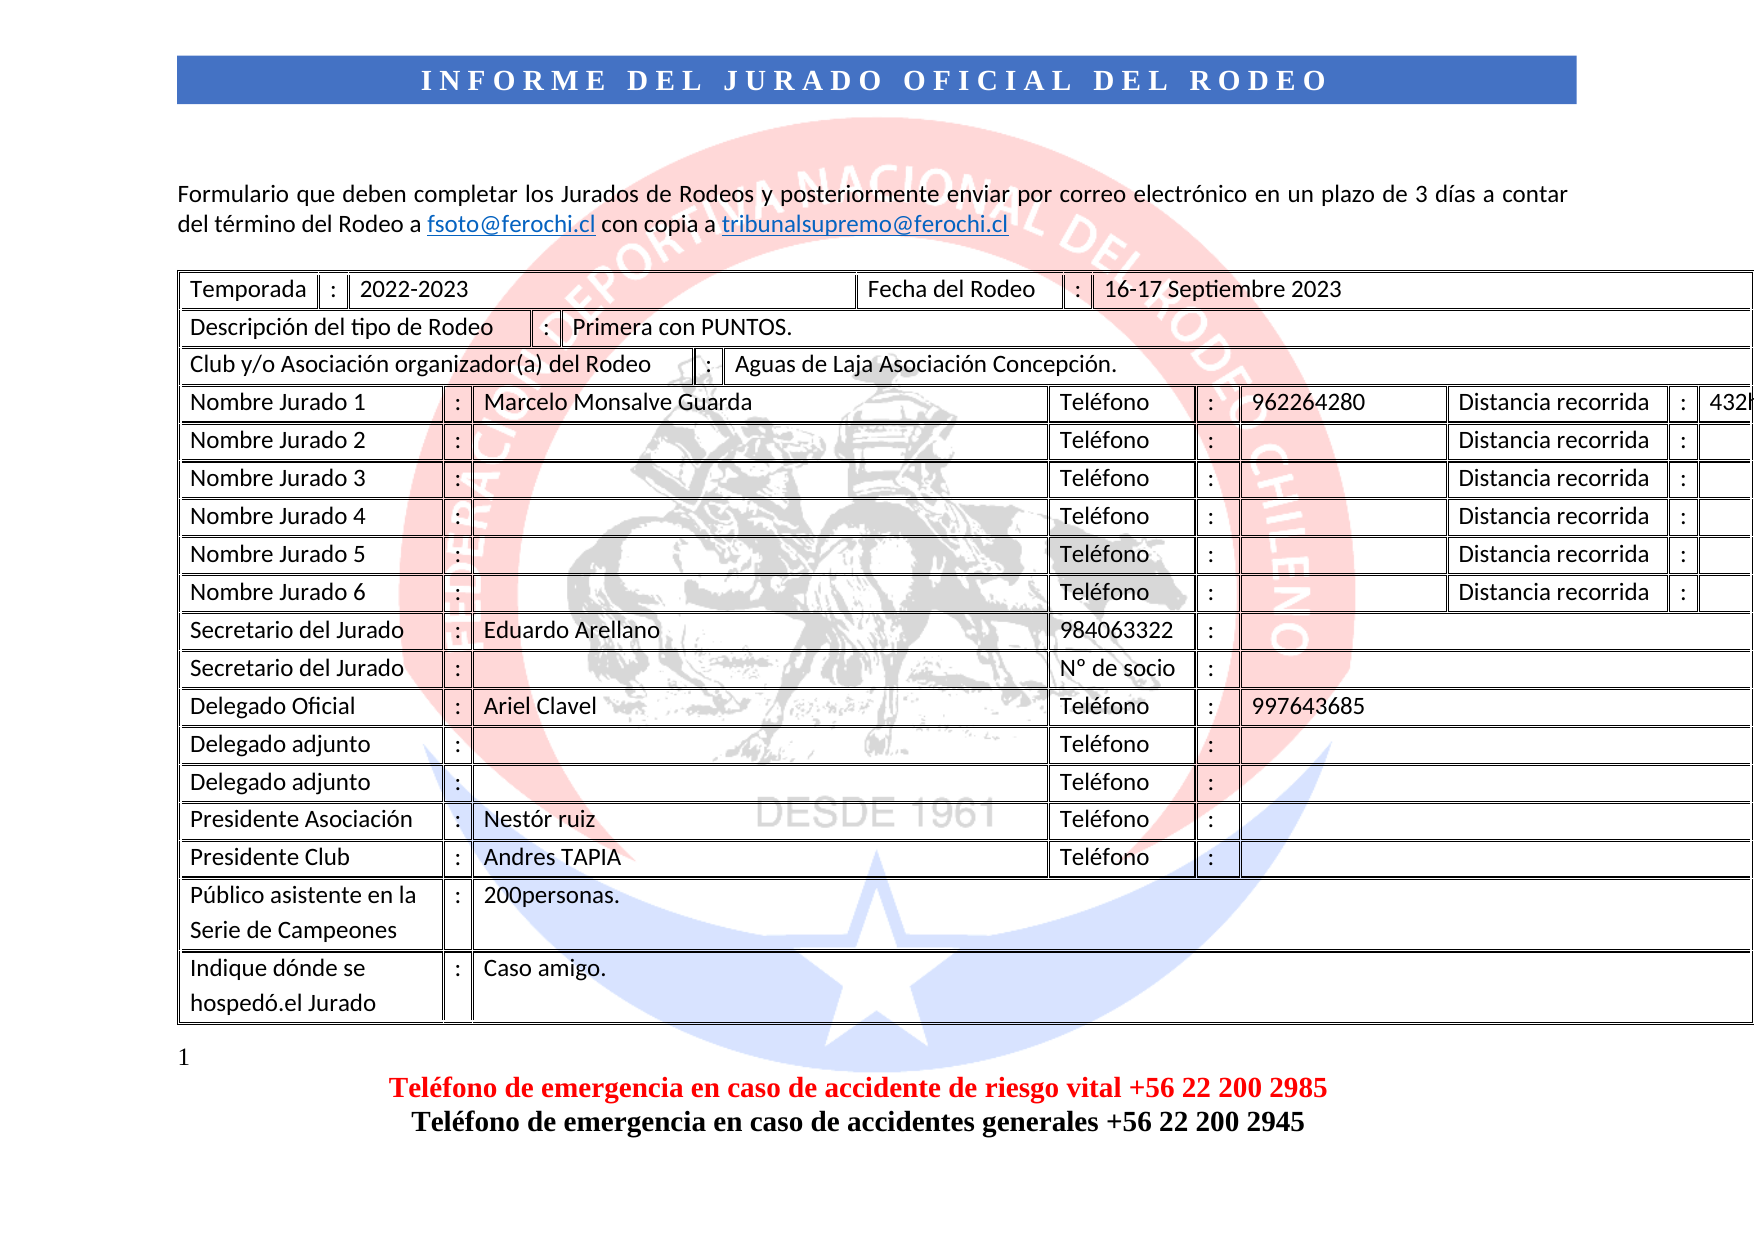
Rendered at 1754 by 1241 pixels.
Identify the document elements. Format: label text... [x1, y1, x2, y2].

table_cell : [445, 880, 471, 949]
table_cell Teléfono [1050, 387, 1194, 421]
table_cell : [1198, 425, 1239, 459]
table_cell [474, 538, 1047, 573]
table_cell Ariel Clavel [474, 690, 1047, 725]
table_cell Nombre Jurado 6 [179, 573, 443, 611]
table_cell : [1198, 804, 1239, 838]
table_cell Marcelo Monsalve Guarda [474, 387, 1047, 421]
table_cell [1242, 538, 1446, 573]
table_cell 962264280 [1242, 387, 1446, 421]
table_cell : [1198, 500, 1239, 535]
table_cell [1242, 801, 1752, 838]
table_cell : [1198, 387, 1239, 421]
table_cell : [1198, 690, 1239, 725]
table_cell : [1198, 842, 1239, 876]
table_cell : [1198, 766, 1239, 801]
table_cell [1698, 535, 1754, 573]
table_cell 432hms. [1700, 384, 1752, 421]
table_cell Nombre Jurado 3 [179, 459, 443, 497]
table_header Fecha del Rodeo [856, 273, 1063, 308]
table_cell [474, 652, 1047, 687]
table_cell : [445, 766, 471, 801]
table_cell : [1198, 614, 1239, 649]
table_cell [474, 728, 1047, 763]
table_cell Nestór ruiz [474, 804, 1047, 838]
table_cell Teléfono [1050, 425, 1194, 459]
table_cell Distancia recorrida [1449, 463, 1667, 497]
table_cell Nombre Jurado 4 [179, 497, 443, 535]
table_cell Distancia recorrida [1449, 538, 1667, 573]
table_cell Delegado Oficial [180, 687, 442, 725]
table_cell [1700, 421, 1752, 459]
table_cell : [445, 614, 471, 649]
table_cell Primera con PUNTOS. [563, 308, 1752, 346]
table_cell [1242, 725, 1752, 763]
table_cell [1240, 611, 1754, 649]
table_cell Teléfono [1050, 538, 1194, 573]
table_cell : [445, 842, 471, 876]
table_cell Nombre Jurado 5 [179, 535, 443, 573]
table_cell Teléfono [1050, 804, 1194, 838]
table_cell Teléfono [1050, 766, 1194, 801]
table_cell [1242, 839, 1752, 876]
table_cell : [1670, 576, 1697, 611]
table_cell Teléfono [1050, 463, 1194, 497]
table_cell : [445, 690, 471, 725]
table_cell : [445, 538, 471, 573]
table_cell : [443, 952, 472, 1022]
table_cell 984063322 [1050, 614, 1194, 649]
table_cell Nombre Jurado 1 [180, 384, 442, 421]
table_cell [1242, 576, 1446, 611]
text Formulario que deben completar los Jurados de Rodeos y posteriormente enviar por correo electrónico en un plazo de 3 días a contar del término del Rodeo a fsoto@ferochi.cl con copia a tribunalsupremo@ferochi.cl [177, 178, 1571, 239]
table_cell Caso amigo. [473, 949, 1754, 1022]
table_cell : [1670, 463, 1697, 497]
table_cell [1240, 649, 1754, 687]
table_cell : [1198, 576, 1239, 611]
table_cell Distancia recorrida [1449, 500, 1667, 535]
table_cell Nombre Jurado 2 [180, 421, 442, 459]
table_cell Presidente Club [180, 839, 442, 876]
table_cell [1698, 573, 1754, 611]
table_cell Secretario del Jurado [179, 611, 443, 649]
table_cell Delegado adjunto [180, 725, 442, 763]
table_cell [1242, 500, 1446, 535]
table_cell : [1198, 652, 1239, 687]
table_cell Club y/o Asociación organizador(a) del Rodeo [180, 346, 692, 383]
table_cell : [1198, 538, 1239, 573]
table_cell : [696, 349, 722, 383]
table_cell : [533, 311, 560, 346]
table_cell : [445, 576, 471, 611]
table_cell 200personas. [474, 876, 1752, 949]
table_cell : [1670, 538, 1697, 573]
table_cell [474, 576, 1047, 611]
table_cell Público asistente en la Serie de Campeones [180, 876, 442, 949]
table_cell [474, 425, 1047, 459]
table_cell [1698, 459, 1754, 497]
table_cell Indique dónde se hospedó.el Jurado [179, 949, 443, 1022]
table_cell [474, 766, 1047, 801]
table_cell : [445, 387, 471, 421]
table_cell Presidente Asociación [180, 801, 442, 838]
table_cell Eduardo Arellano [474, 614, 1047, 649]
table_cell : [445, 500, 471, 535]
table_header : [319, 273, 348, 308]
table_header Temporada [180, 271, 319, 308]
table_cell Teléfono [1050, 842, 1194, 876]
table_cell [1242, 425, 1446, 459]
table_cell : [1198, 728, 1239, 763]
table_cell : [1670, 387, 1697, 421]
table_cell Secretario del Jurado [179, 649, 443, 687]
table_cell Descripción del tipo de Rodeo [180, 308, 530, 346]
table_cell Aguas de Laja Asociación Concepción. [725, 346, 1752, 383]
table_cell Teléfono [1050, 576, 1194, 611]
table_header : [1063, 271, 1093, 308]
table_cell : [445, 652, 471, 687]
table_cell [474, 463, 1047, 497]
table_cell : [445, 728, 471, 763]
table_cell [1698, 497, 1754, 535]
table_cell Andres TAPIA [474, 842, 1047, 876]
table_cell Distancia recorrida [1449, 387, 1667, 421]
table_cell Teléfono [1050, 690, 1194, 725]
table_cell : [1198, 463, 1239, 497]
table_cell : [1670, 425, 1697, 459]
table_cell : [1670, 500, 1697, 535]
table_cell Distancia recorrida [1449, 576, 1667, 611]
table_cell Teléfono [1050, 500, 1194, 535]
table_header 16-17 Septiembre 2023 [1093, 273, 1752, 308]
table_cell : [445, 804, 471, 838]
table_cell [1242, 763, 1752, 801]
table_cell [1242, 463, 1446, 497]
table_cell [474, 500, 1047, 535]
table_cell : [445, 463, 471, 497]
table_header 2022-2023 [348, 273, 856, 308]
table_cell Teléfono [1050, 728, 1194, 763]
table_cell : [445, 425, 471, 459]
table_cell Delegado adjunto [180, 763, 442, 801]
table_cell 997643685 [1242, 687, 1752, 725]
table_cell Distancia recorrida [1449, 425, 1667, 459]
table_cell Nº de socio [1050, 652, 1194, 687]
